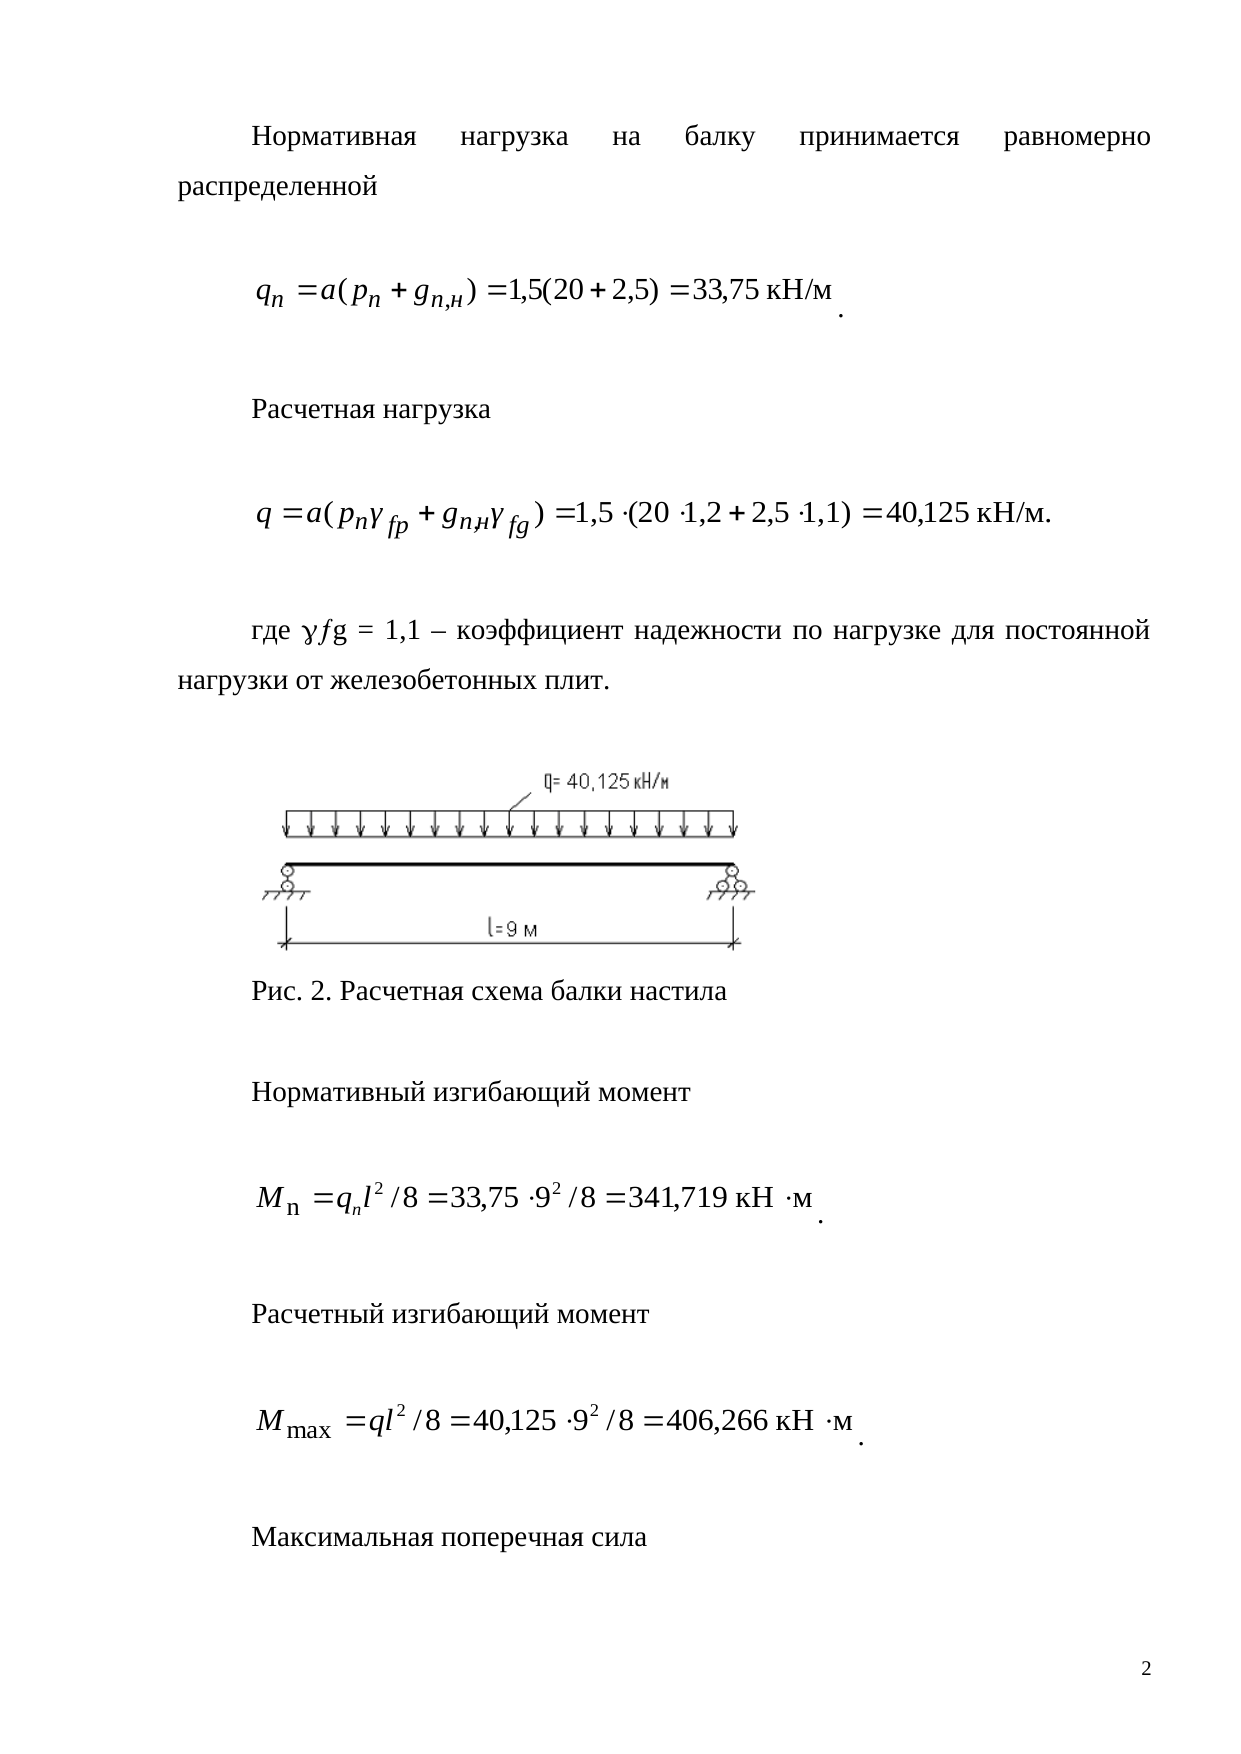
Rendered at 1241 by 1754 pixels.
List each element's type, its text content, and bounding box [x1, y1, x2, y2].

text Рис. 2. Расчетная схема балки настила [177, 973, 1152, 1007]
text Максимальная поперечная сила [177, 1519, 1152, 1553]
text Нормативный изгибающий момент [177, 1074, 1152, 1108]
text . [177, 1175, 1152, 1229]
text Нормативная нагрузка на балку принимается равномерно распределенной [177, 118, 1152, 202]
text где g = 1,1 – коэффициент надежности по нагрузке для постоянной нагрузки от железобетонных плит. [177, 612, 1152, 696]
text Расчетная нагрузка [177, 391, 1152, 424]
text . [177, 1397, 1152, 1452]
picture [251, 762, 759, 957]
text . [177, 269, 1152, 324]
text Расчетный изгибающий момент [177, 1297, 1152, 1330]
